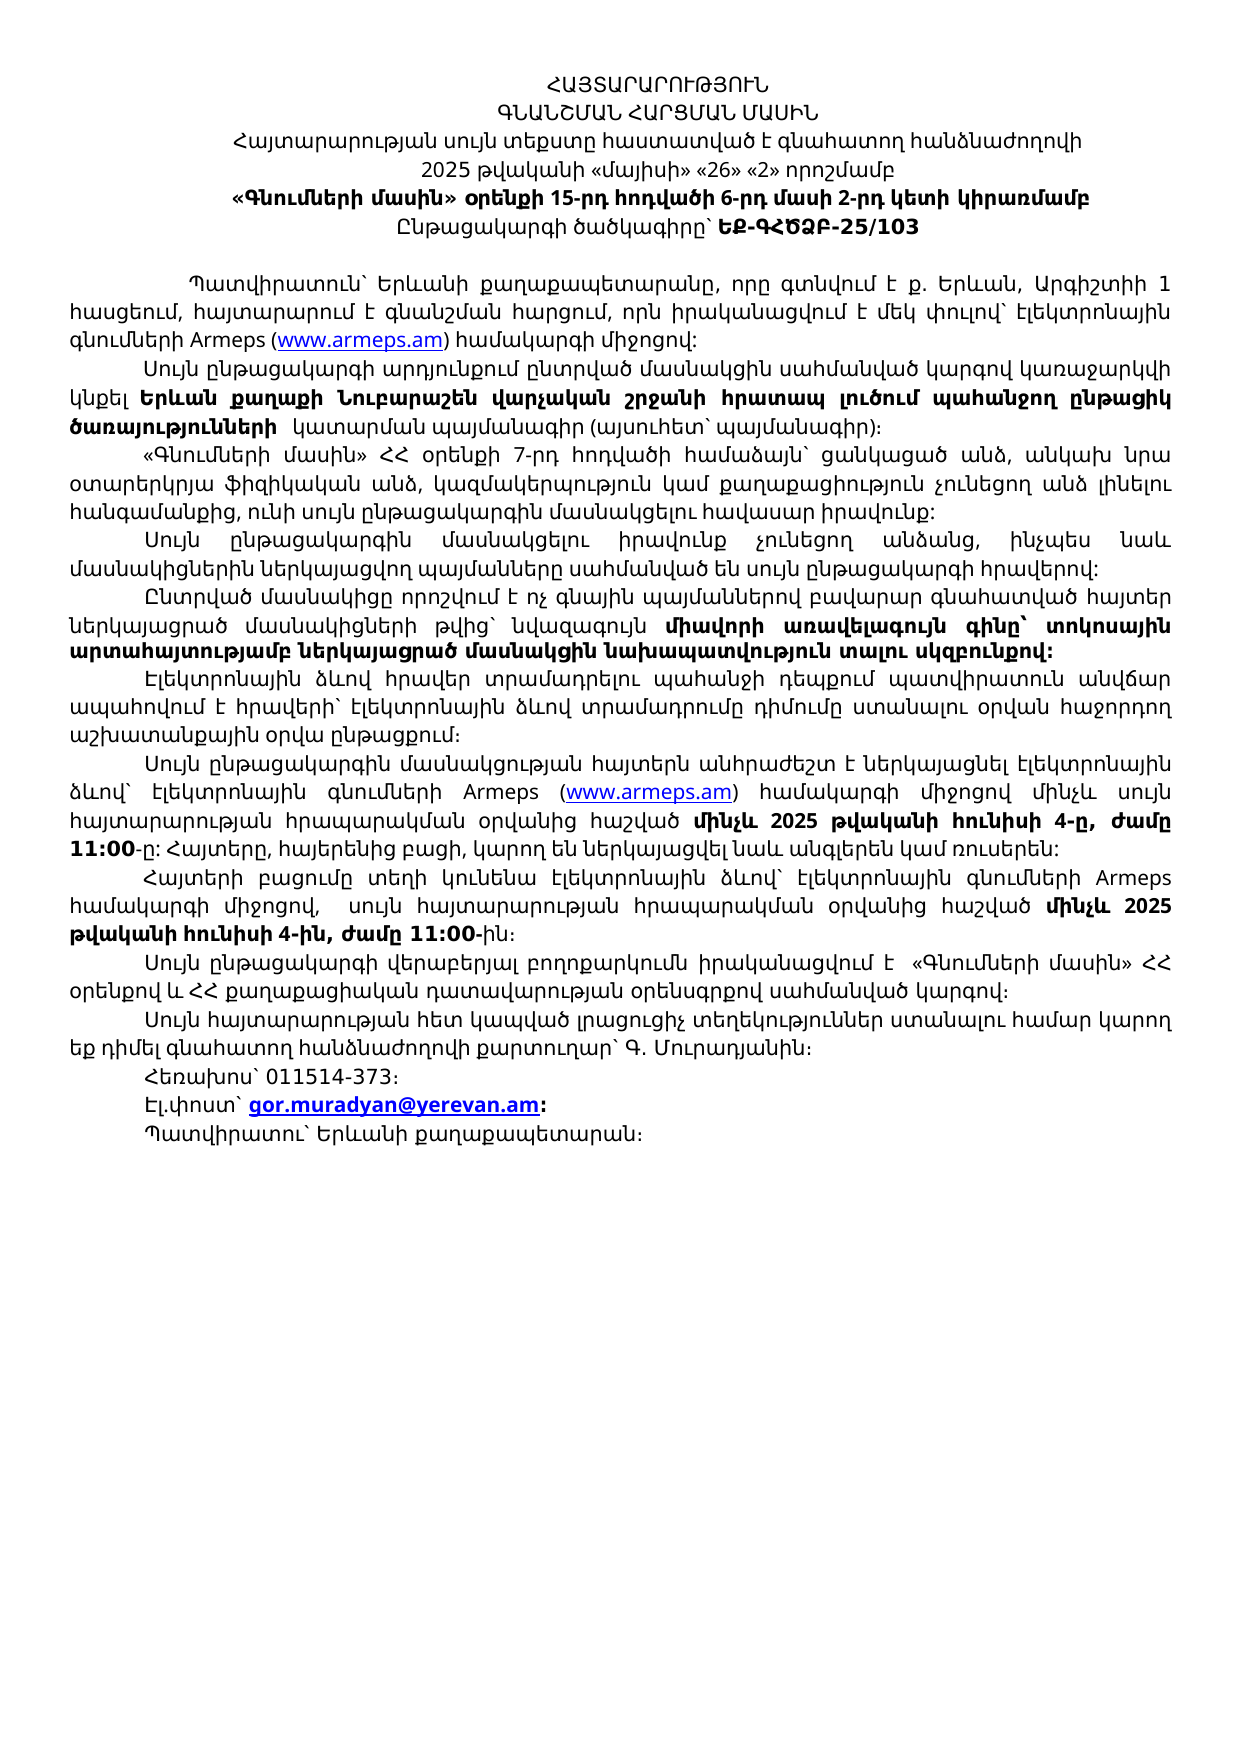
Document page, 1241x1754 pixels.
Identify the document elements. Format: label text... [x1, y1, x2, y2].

text Սույն ընթացակարգի վերաբերյալ բողոքարկումն իրականացվում է «Գնումների մասին» ՀՀ օրենքով և ՀՀ քաղաքացիական դատավարության օրենսգրքով սահմանված կարգով։ [69, 948, 1172, 1005]
text Հայտերի բացումը տեղի կունենա էլեկտրոնային ձևով` էլեկտրոնային գնումների Armeps համակարգի միջոցով, սույն հայտարարության հրապարակման օրվանից հաշված մինչև 2025 թվականի հունիսի 4-ին, ժամը 11:00-ին։ [69, 863, 1172, 948]
text Պատվիրատուն` Երևանի քաղաքապետարանը, որը գտնվում է ք. Երևան, Արգիշտիի 1 հասցեում, հայտարարում է գնանշման հարցում, որն իրականացվում է մեկ փուլով` էլեկտրոնային գնումների Armeps (www.armeps.am) համակարգի միջոցով: [69, 269, 1172, 354]
text Հայտարարության սույն տեքստը հաստատված է գնահատող հանձնաժողովի [69, 127, 1172, 155]
text «Գնումների մասին» ՀՀ օրենքի 7-րդ հոդվածի համաձայն` ցանկացած անձ, անկախ նրա օտարերկրյա ֆիզիկական անձ, կազմակերպություն կամ քաղաքացիություն չունեցող անձ լինելու հանգամանքից, ունի սույն ընթացակարգին մասնակցելու հավասար իրավունք: [69, 440, 1172, 526]
text Սույն հայտարարության հետ կապված լրացուցիչ տեղեկություններ ստանալու համար կարող եք դիմել գնահատող հանձնաժողովի քարտուղար` Գ. Մուրադյանին։ [69, 1005, 1172, 1062]
text «Գնումների մասին» օրենքի 15-րդ հոդվածի 6-րդ մասի 2-րդ կետի կիրառմամբ [69, 183, 1172, 212]
text ԳՆԱՆՇՄԱՆ ՀԱՐՑՄԱՆ ՄԱՍԻՆ [69, 98, 1172, 127]
text Սույն ընթացակարգի արդյունքում ընտրված մասնակցին սահմանված կարգով կառաջարկվի կնքել Երևան քաղաքի Նուբարաշեն վարչական շրջանի հրատապ լուծում պահանջող ընթացիկ ծառայությունների կատարման պայմանագիր (այսուհետ` պայմանագիր)։ [69, 354, 1172, 440]
text Սույն ընթացակարգին մասնակցության հայտերն անհրաժեշտ է ներկայացնել էլեկտրոնային ձևով` էլեկտրոնային գնումների Armeps (www.armeps.am) համակարգի միջոցով մինչև սույն հայտարարության հրապարակման օրվանից հաշված մինչև 2025 թվականի հունիսի 4-ը, ժամը 11:00-ը: Հայտերը, հայերենից բացի, կարող են ներկայացվել նաև անգլերեն կամ ռուսերեն: [69, 749, 1172, 863]
text Ընթացակարգի ծածկագիրը` ԵՔ-ԳՀԾՁԲ-25/103 [69, 212, 1172, 240]
text Էլ.փոստ` gor.muradyan@yerevan.am։ [69, 1090, 1172, 1119]
text 2025 թվականի «մայիսի» «26» «2» որոշմամբ [69, 155, 1172, 183]
text Սույն ընթացակարգին մասնակցելու իրավունք չունեցող անձանց, ինչպես նաև մասնակիցներին ներկայացվող պայմանները սահմանված են սույն ընթացակարգի հրավերով: [69, 526, 1172, 582]
text ՀԱՅՏԱՐԱՐՈՒԹՅՈՒՆ [69, 70, 1172, 98]
text Պատվիրատու` Երևանի քաղաքապետարան։ [69, 1119, 1172, 1147]
text Էլեկտրոնային ձևով հրավեր տրամադրելու պահանջի դեպքում պատվիրատուն անվճար ապահովում է հրավերի` էլեկտրոնային ձևով տրամադրումը դիմումը ստանալու օրվան հաջորդող աշխատանքային օրվա ընթացքում։ [69, 664, 1172, 749]
text Ընտրված մասնակիցը որոշվում է ոչ գնային պայմաններով բավարար գնահատված հայտեր ներկայացրած մասնակիցների թվից` նվազագույն միավորի առավելագույն գինը՝ տոկոսային արտահայտությամբ ներկայացրած մասնակցին նախապատվություն տալու սկզբունքով։ [69, 582, 1172, 664]
text Հեռախոս` 011514-373։ [69, 1062, 1172, 1090]
